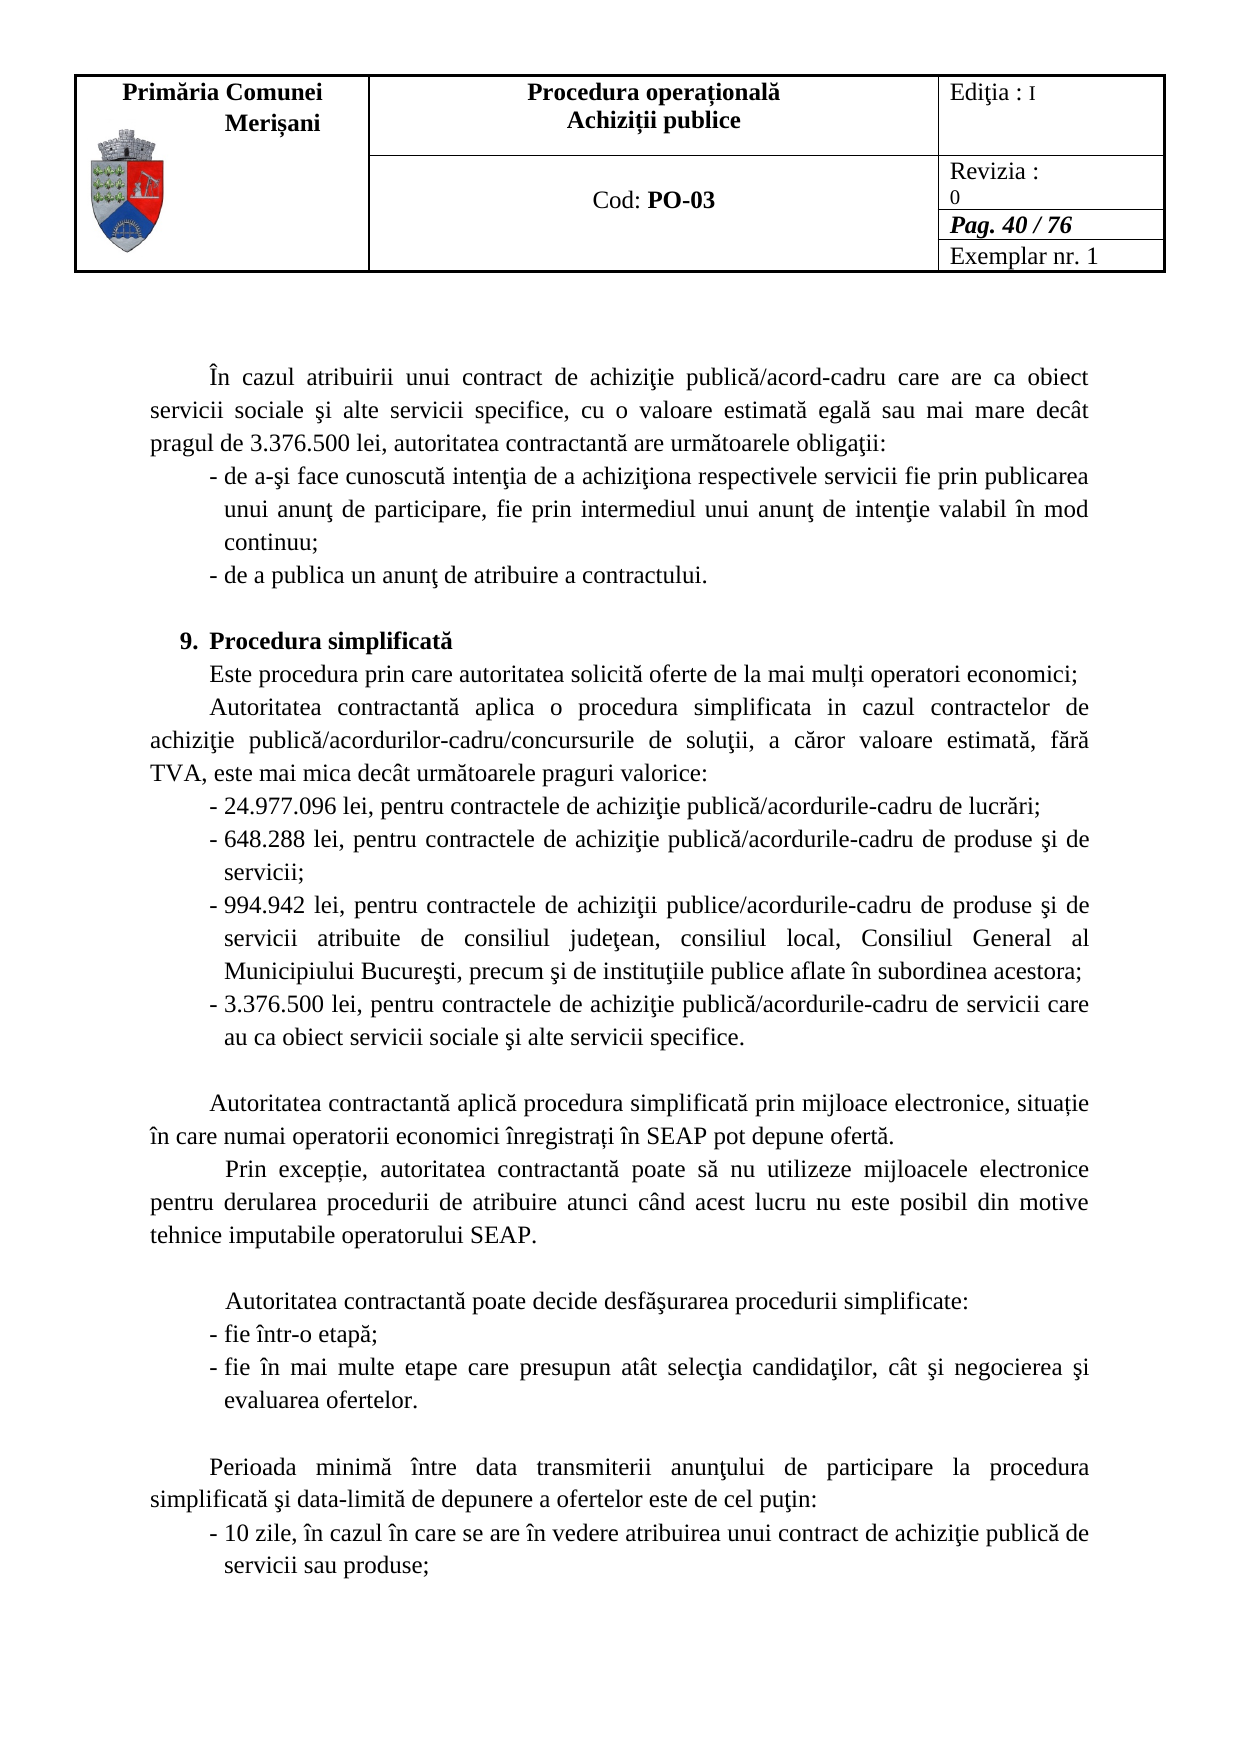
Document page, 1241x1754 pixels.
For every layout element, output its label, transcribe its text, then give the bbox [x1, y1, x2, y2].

list 648.288 lei, pentru contractele de achiziţie publică/acordurile-cadru de produse şi de servicii; [209, 824, 1090, 886]
list fie în mai multe etape care presupun atât selecţia candidaţilor, cât şi negocierea şi evaluarea ofertelor. [209, 1352, 1090, 1414]
text Autoritatea contractantă poate decide desfăşurarea procedurii simplificate: [150, 1286, 1090, 1315]
list 24.977.096 lei, pentru contractele de achiziţie publică/acordurile-cadru de lucrări; [209, 791, 1090, 820]
picture [83, 119, 169, 257]
list fie într-o etapă; [209, 1319, 1090, 1348]
text Autoritatea contractantă aplica o procedura simplificata in cazul contractelor de achiziţie publică/acordurilor-cadru/concursurile de soluţii, a căror valoare estimată, fără TVA, este mai mica decât următoarele praguri valorice: [150, 692, 1090, 787]
list de a-şi face cunoscută intenţia de a achiziţiona respectivele servicii fie prin publicarea unui anunţ de participare, fie prin intermediul unui anunţ de intenţie valabil în mod continuu; [209, 461, 1090, 556]
list de a publica un anunţ de atribuire a contractului. [209, 560, 1090, 589]
text Autoritatea contractantă aplică procedura simplificată prin mijloace electronice, situație în care numai operatorii economici înregistrați în SEAP pot depune ofertă. [150, 1088, 1090, 1150]
list În cazul atribuirii unui contract de achiziţie publică/acord-cadru care are ca obiect servicii sociale şi alte servicii specifice, cu o valoare estimată egală sau mai mare decât pragul de 3.376.500 lei, autoritatea contractantă are următoarele obligaţii: [150, 362, 1090, 457]
list Procedura simplificată [179, 626, 1090, 655]
text Prin excepție, autoritatea contractantă poate să nu utilizeze mijloacele electronice pentru derularea procedurii de atribuire atunci când acest lucru nu este posibil din motive tehnice imputabile operatorului SEAP. [150, 1154, 1090, 1249]
text Este procedura prin care autoritatea solicită oferte de la mai mulți operatori economici; [150, 659, 1090, 688]
list 10 zile, în cazul în care se are în vedere atribuirea unui contract de achiziţie publică de servicii sau produse; [209, 1518, 1090, 1579]
list 994.942 lei, pentru contractele de achiziţii publice/acordurile-cadru de produse şi de servicii atribuite de consiliul judeţean, consiliul local, Consiliul General al Municipiului Bucureşti, precum şi de instituţiile publice aflate în subordinea acestora; [209, 890, 1090, 985]
list 3.376.500 lei, pentru contractele de achiziţie publică/acordurile-cadru de servicii care au ca obiect servicii sociale şi alte servicii specifice. [209, 989, 1090, 1051]
text Perioada minimă între data transmiterii anunţului de participare la procedura simplificată şi data-limită de depunere a ofertelor este de cel puţin: [150, 1452, 1090, 1513]
